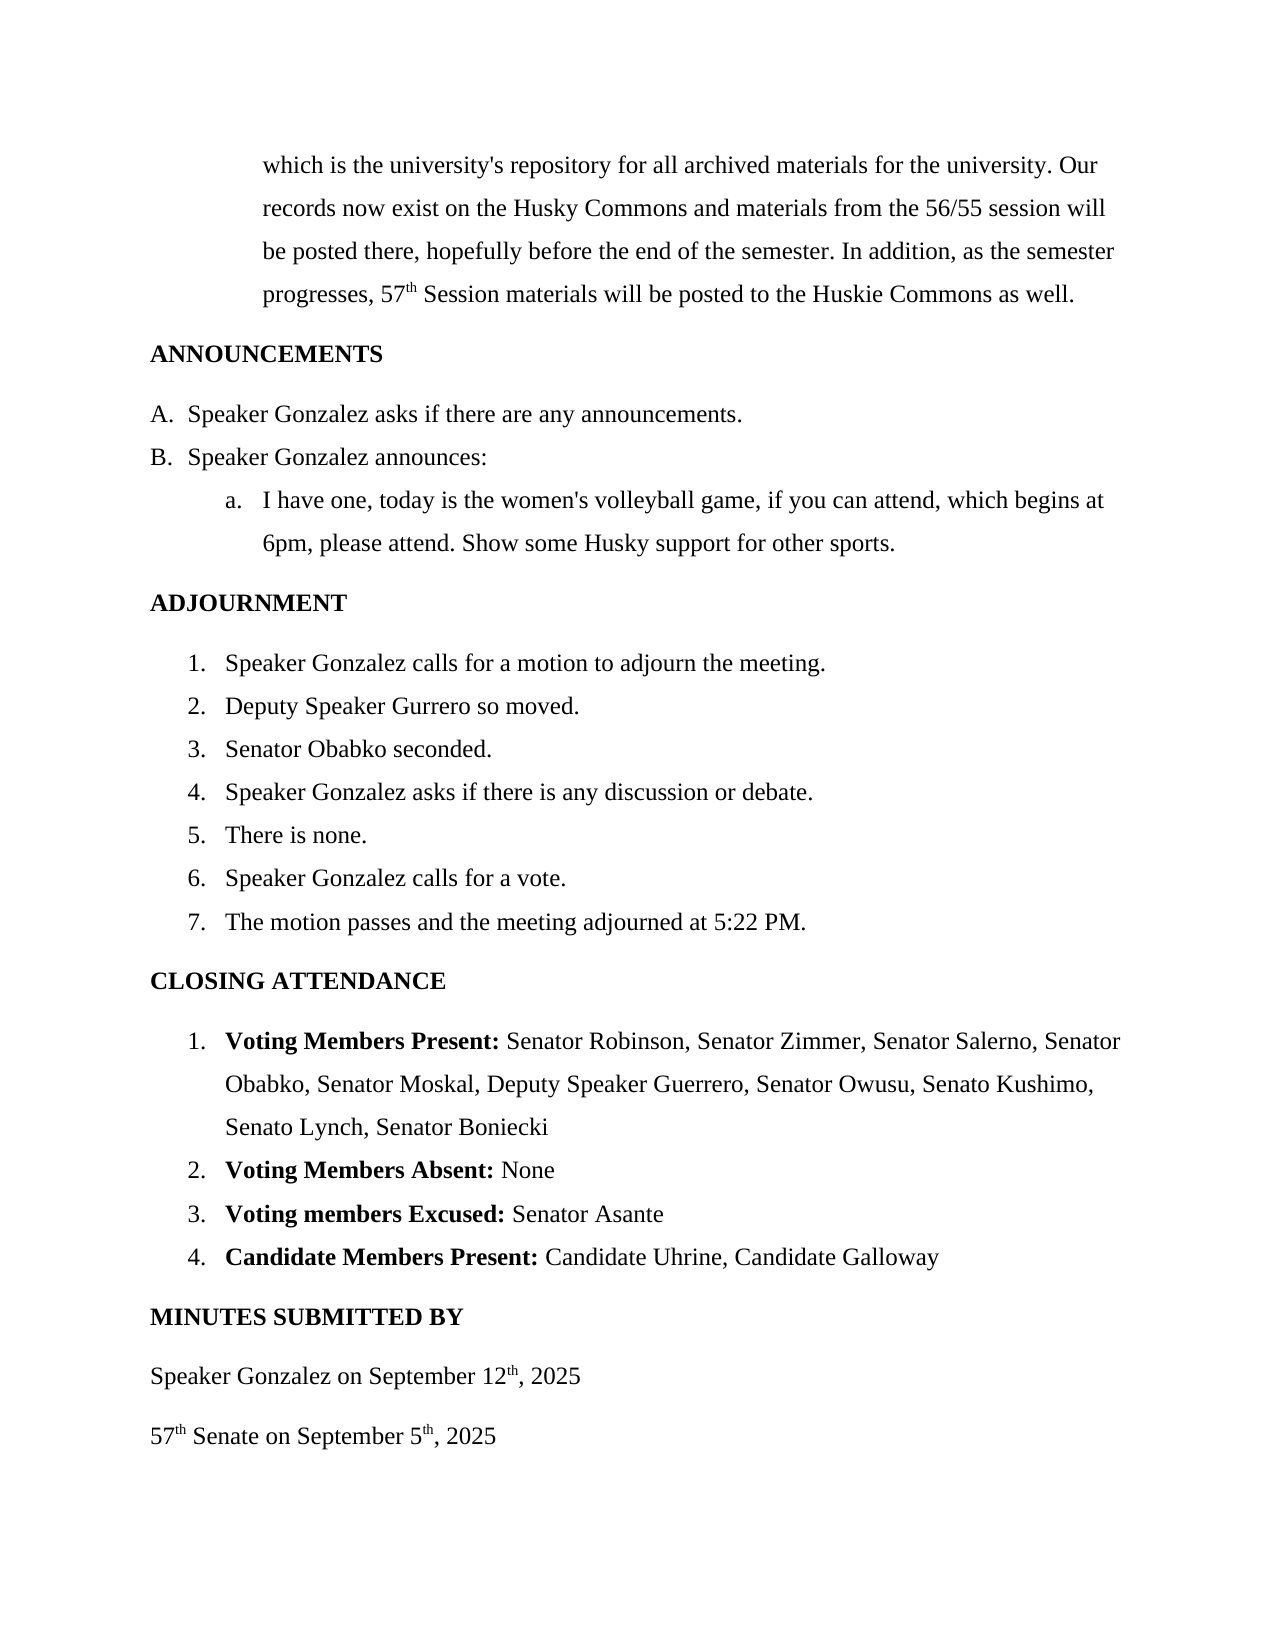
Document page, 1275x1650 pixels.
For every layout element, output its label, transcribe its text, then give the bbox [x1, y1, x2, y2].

text 57th Senate on September 5th, 2025 [150, 1421, 1125, 1450]
list Speaker Gonzalez calls for a motion to adjourn the meeting. [187, 648, 1125, 677]
list Speaker Gonzalez asks if there are any announcements. [150, 399, 1125, 428]
list I have one, today is the women's volleyball game, if you can attend, which begins at 6pm, please attend. Show some Husky support for other sports. [225, 485, 1125, 557]
list Senator Obabko seconded. [187, 734, 1125, 763]
list Deputy Speaker Gurrero so moved. [187, 691, 1125, 720]
list Voting Members Present: Senator Robinson, Senator Zimmer, Senator Salerno, Senator Obabko, Senator Moskal, Deputy Speaker Guerrero, Senator Owusu, Senato Kushimo, Senato Lynch, Senator Boniecki [187, 1026, 1125, 1141]
text Speaker Gonzalez on September 12th, 2025 [150, 1361, 1125, 1390]
text MINUTES SUBMITTED BY [150, 1302, 1125, 1330]
list There is none. [187, 820, 1125, 849]
text CLOSING ATTENDANCE [150, 966, 1125, 995]
list Voting members Excused: Senator Asante [187, 1199, 1125, 1227]
list Voting Members Absent: None [187, 1156, 1125, 1184]
list Speaker Gonzalez announces: [150, 442, 1125, 471]
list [225, 150, 1125, 308]
list Speaker Gonzalez calls for a vote. [187, 863, 1125, 892]
list The motion passes and the meeting adjourned at 5:22 PM. [187, 907, 1125, 935]
text ADJOURNMENT [150, 588, 1125, 617]
list Speaker Gonzalez asks if there is any discussion or debate. [187, 777, 1125, 806]
list Candidate Members Present: Candidate Uhrine, Candidate Galloway [187, 1242, 1125, 1271]
text ANNOUNCEMENTS [150, 339, 1125, 368]
